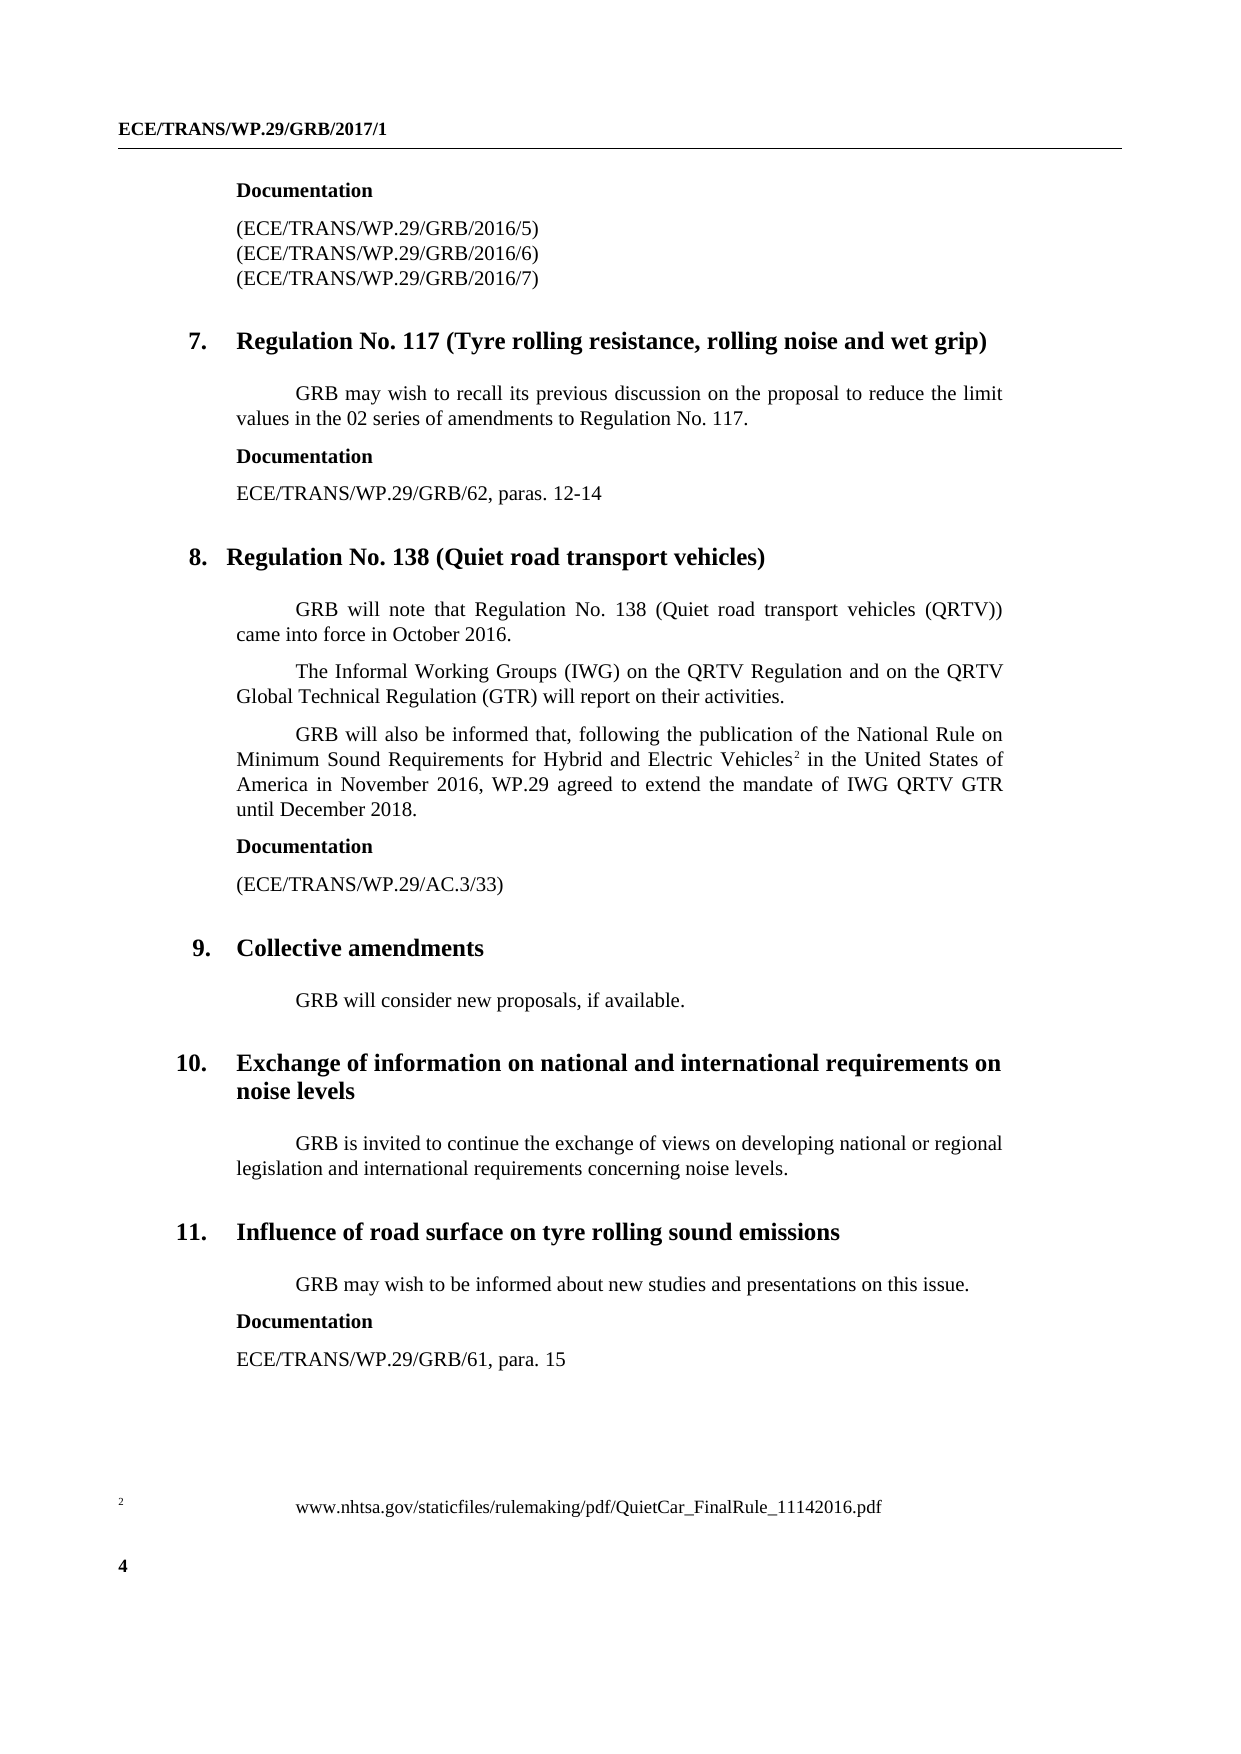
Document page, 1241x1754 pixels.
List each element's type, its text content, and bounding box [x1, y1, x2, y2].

text Documentation [236, 177, 1004, 202]
text Documentation [236, 443, 1004, 468]
text (ECE/TRANS/WP.29/GRB/2016/5) [236, 215, 1004, 240]
text Documentation [236, 1308, 1004, 1333]
text GRB will also be informed that, following the publication of the National Rule on Minimum Sound Requirements for Hybrid and Electric Vehicles in the United States of America in November 2016, WP.29 agreed to extend the mandate of IWG QRTV GTR until December 2018. [236, 721, 1004, 821]
text GRB is invited to continue the exchange of views on developing national or regional legislation and international requirements concerning noise levels. [236, 1130, 1004, 1180]
text 10. Exchange of information on national and international requirements on noise levels [118, 1049, 1004, 1105]
text 7. Regulation No. 117 (Tyre rolling resistance, rolling noise and wet grip) [118, 327, 1004, 355]
text Documentation [236, 833, 1004, 858]
text (ECE/TRANS/WP.29/GRB/2016/6) [236, 240, 1004, 265]
text GRB will note that Regulation No. 138 (Quiet road transport vehicles (QRTV)) came into force in October 2016. [236, 596, 1004, 646]
text The Informal Working Groups (IWG) on the QRTV Regulation and on the QRTV Global Technical Regulation (GTR) will report on their activities. [236, 658, 1004, 708]
list Regulation No. 138 (Quiet road transport vehicles) [188, 543, 1004, 571]
text GRB may wish to recall its previous discussion on the proposal to reduce the limit values in the 02 series of amendments to Regulation No. 117. [236, 380, 1004, 430]
text GRB may wish to be informed about new studies and presentations on this issue. [236, 1271, 1004, 1296]
text ECE/TRANS/WP.29/GRB/61, para. 15 [236, 1346, 1004, 1371]
text ECE/TRANS/WP.29/GRB/62, paras. 12-14 [236, 480, 1004, 505]
text GRB will consider new proposals, if available. [236, 987, 1004, 1012]
text 11. Influence of road surface on tyre rolling sound emissions [118, 1218, 1004, 1246]
list Collective amendments [192, 933, 1004, 962]
text (ECE/TRANS/WP.29/GRB/2016/7) [236, 265, 1004, 290]
text (ECE/TRANS/WP.29/AC.3/33) [236, 871, 1004, 896]
